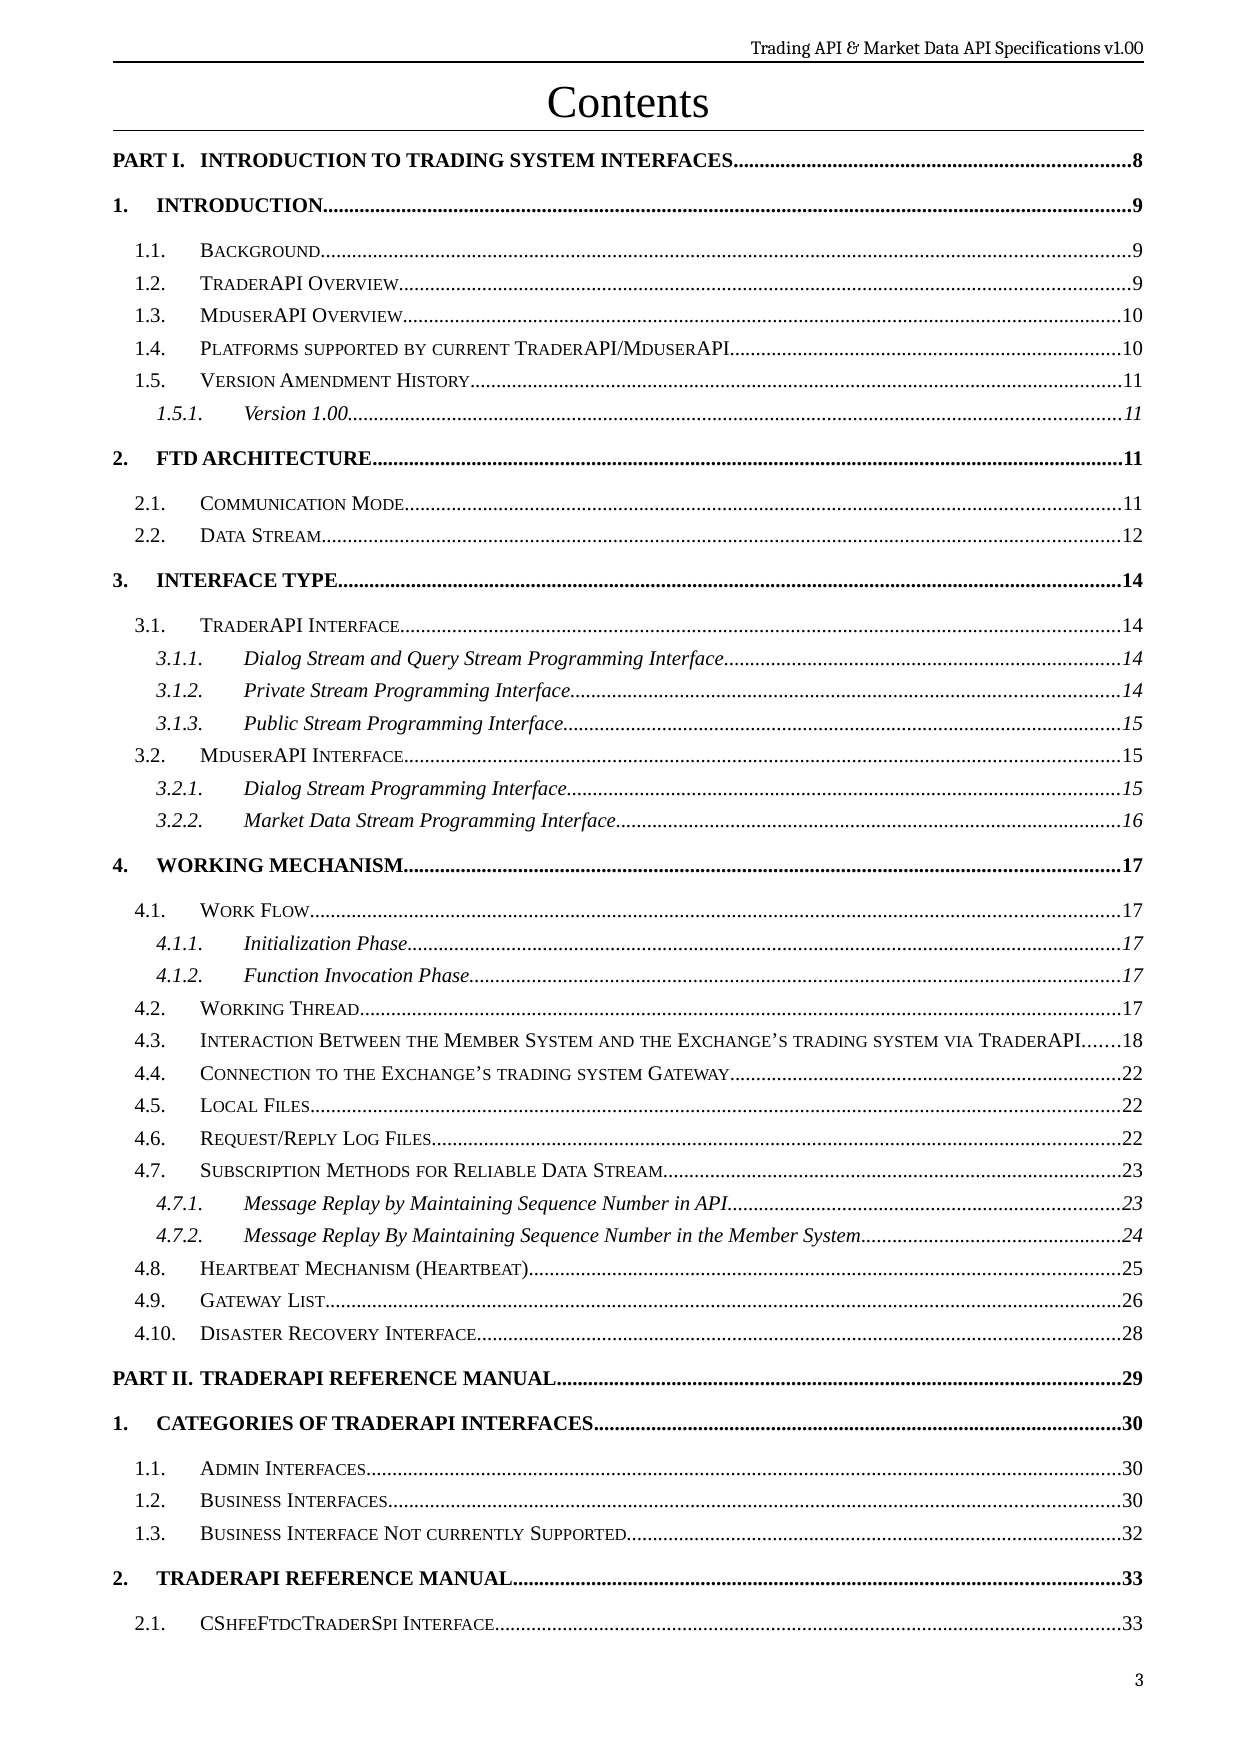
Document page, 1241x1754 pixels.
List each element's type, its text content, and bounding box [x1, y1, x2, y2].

text 2. FTD Architecture 11 [112, 441, 1144, 474]
text 1.3. Business Interface Not currently Supported 32 [134, 1516, 1144, 1549]
text 4.1. Work Flow 17 [134, 894, 1144, 926]
text 4.7.2. Message Replay By Maintaining Sequence Number in the Member System 24 [156, 1219, 1144, 1251]
text 1.5. Version Amendment History 11 [134, 364, 1144, 396]
text 1.2. Business Interfaces 30 [134, 1484, 1144, 1516]
text 3.1.2. Private Stream Programming Interface 14 [156, 674, 1144, 706]
text 4.3. Interaction Between the Member System and the Exchange’s trading system via TraderAPI 18 [134, 1024, 1144, 1056]
text 4.10. Disaster Recovery Interface 28 [134, 1316, 1144, 1349]
text 4.5. Local Files 22 [134, 1089, 1144, 1121]
text 4.4. Connection to the Exchange’s trading system Gateway 22 [134, 1056, 1144, 1089]
text Contents [112, 75, 1144, 131]
text 1.3. MduserAPI Overview 10 [134, 299, 1144, 331]
text 4. Working Mechanism 17 [112, 849, 1144, 881]
text 3.2.2. Market Data Stream Programming Interface 16 [156, 804, 1144, 836]
text 4.8. Heartbeat Mechanism (Heartbeat) 25 [134, 1251, 1144, 1284]
text 4.1.2. Function Invocation Phase 17 [156, 959, 1144, 991]
text 2.1. CShfeFtdcTraderSpi Interface 33 [134, 1606, 1144, 1639]
text 1.2. TraderAPI Overview 9 [134, 266, 1144, 299]
text 2.1. Communication Mode 11 [134, 486, 1144, 519]
text 1.5.1. Version 1.00 11 [156, 396, 1144, 429]
text 1. Categories of TraderAPI Interfaces 30 [112, 1406, 1144, 1439]
text 1.1. Background 9 [134, 234, 1144, 266]
text 3. Interface Type 14 [112, 564, 1144, 596]
text 3.1. TraderAPI Interface 14 [134, 609, 1144, 641]
text 1.4. Platforms supported by current TraderAPI/MduserAPI 10 [134, 331, 1144, 364]
text 4.6. Request/Reply Log Files 22 [134, 1121, 1144, 1154]
text 3.1.1. Dialog Stream and Query Stream Programming Interface 14 [156, 641, 1144, 674]
text 4.7. Subscription Methods for Reliable Data Stream 23 [134, 1154, 1144, 1186]
text 4.9. Gateway List 26 [134, 1284, 1144, 1316]
text 3.1.3. Public Stream Programming Interface 15 [156, 706, 1144, 739]
text Part I. Introduction to Trading System Interfaces 8 [112, 144, 1144, 176]
text 2. TraderAPI Reference Manual 33 [112, 1561, 1144, 1594]
text 1.1. Admin Interfaces 30 [134, 1451, 1144, 1484]
text 2.2. Data Stream 12 [134, 519, 1144, 551]
text 4.2. Working Thread 17 [134, 991, 1144, 1024]
text 3.2.1. Dialog Stream Programming Interface 15 [156, 771, 1144, 804]
text Part II. TraderAPI Reference Manual 29 [112, 1361, 1144, 1394]
text 4.1.1. Initialization Phase 17 [156, 926, 1144, 959]
text 4.7.1. Message Replay by Maintaining Sequence Number in API 23 [156, 1186, 1144, 1219]
text 3.2. MduserAPI Interface 15 [134, 739, 1144, 771]
text 1. Introduction 9 [112, 189, 1144, 221]
